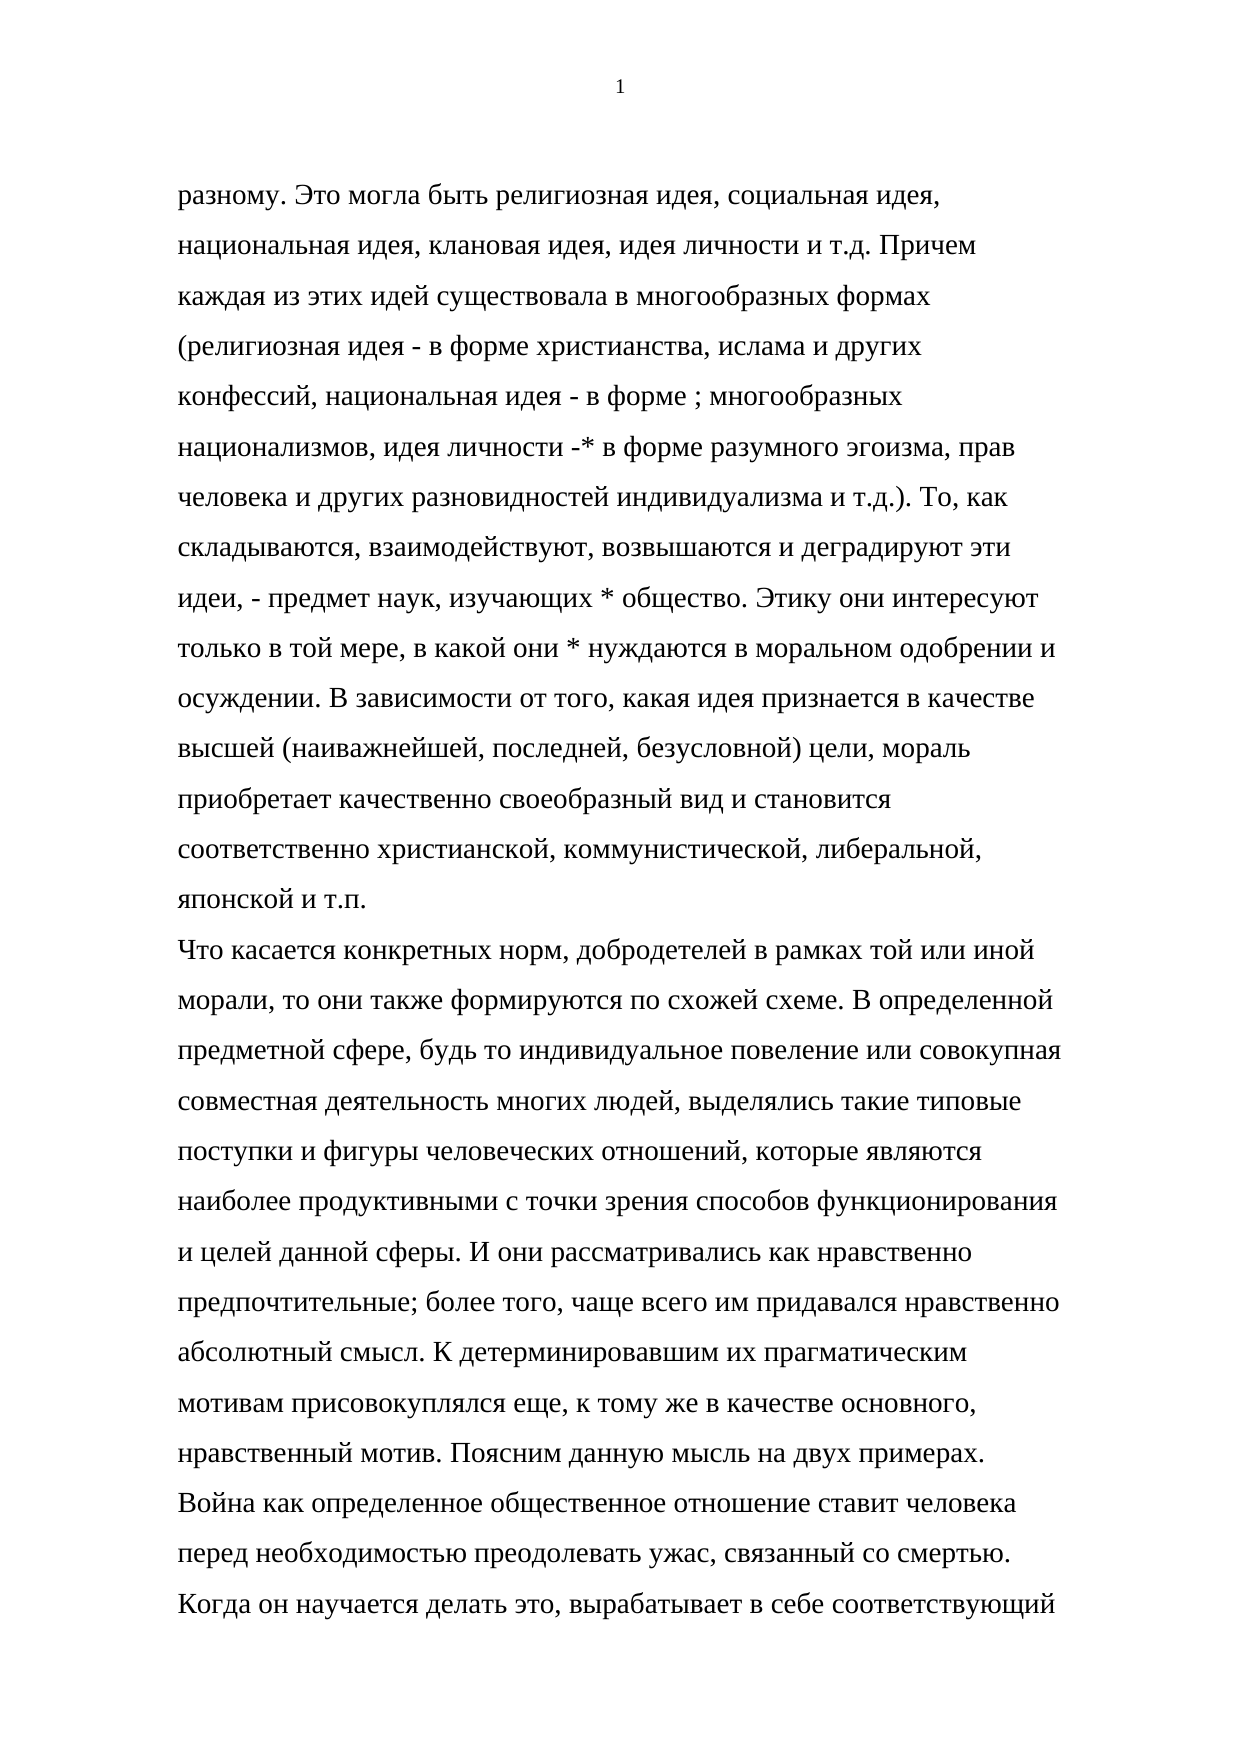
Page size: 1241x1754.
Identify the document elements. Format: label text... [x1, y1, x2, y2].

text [177, 1485, 1063, 1619]
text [177, 177, 1063, 915]
text Что касается конкретных норм, добродетелей в рамках той или иной морали, то они также формируются по схожей схеме. В определенной предметной сфере, будь то индивидуальное повеление или совокупная совместная деятельность многих людей, выделялись такие типовые поступки и фигуры человеческих отношений, которые являются наиболее продуктивными с точки зрения способов функционирования и целей данной сферы. И они рассматривались как нравственно предпочтительные; более того, чаще всего им придавался нравственно абсолютный смысл. К детерминировавшим их прагматическим мотивам присовокуплялся еще, к тому же в качестве основного, нравственный мотив. Поясним данную мысль на двух примерах. [177, 932, 1063, 1468]
